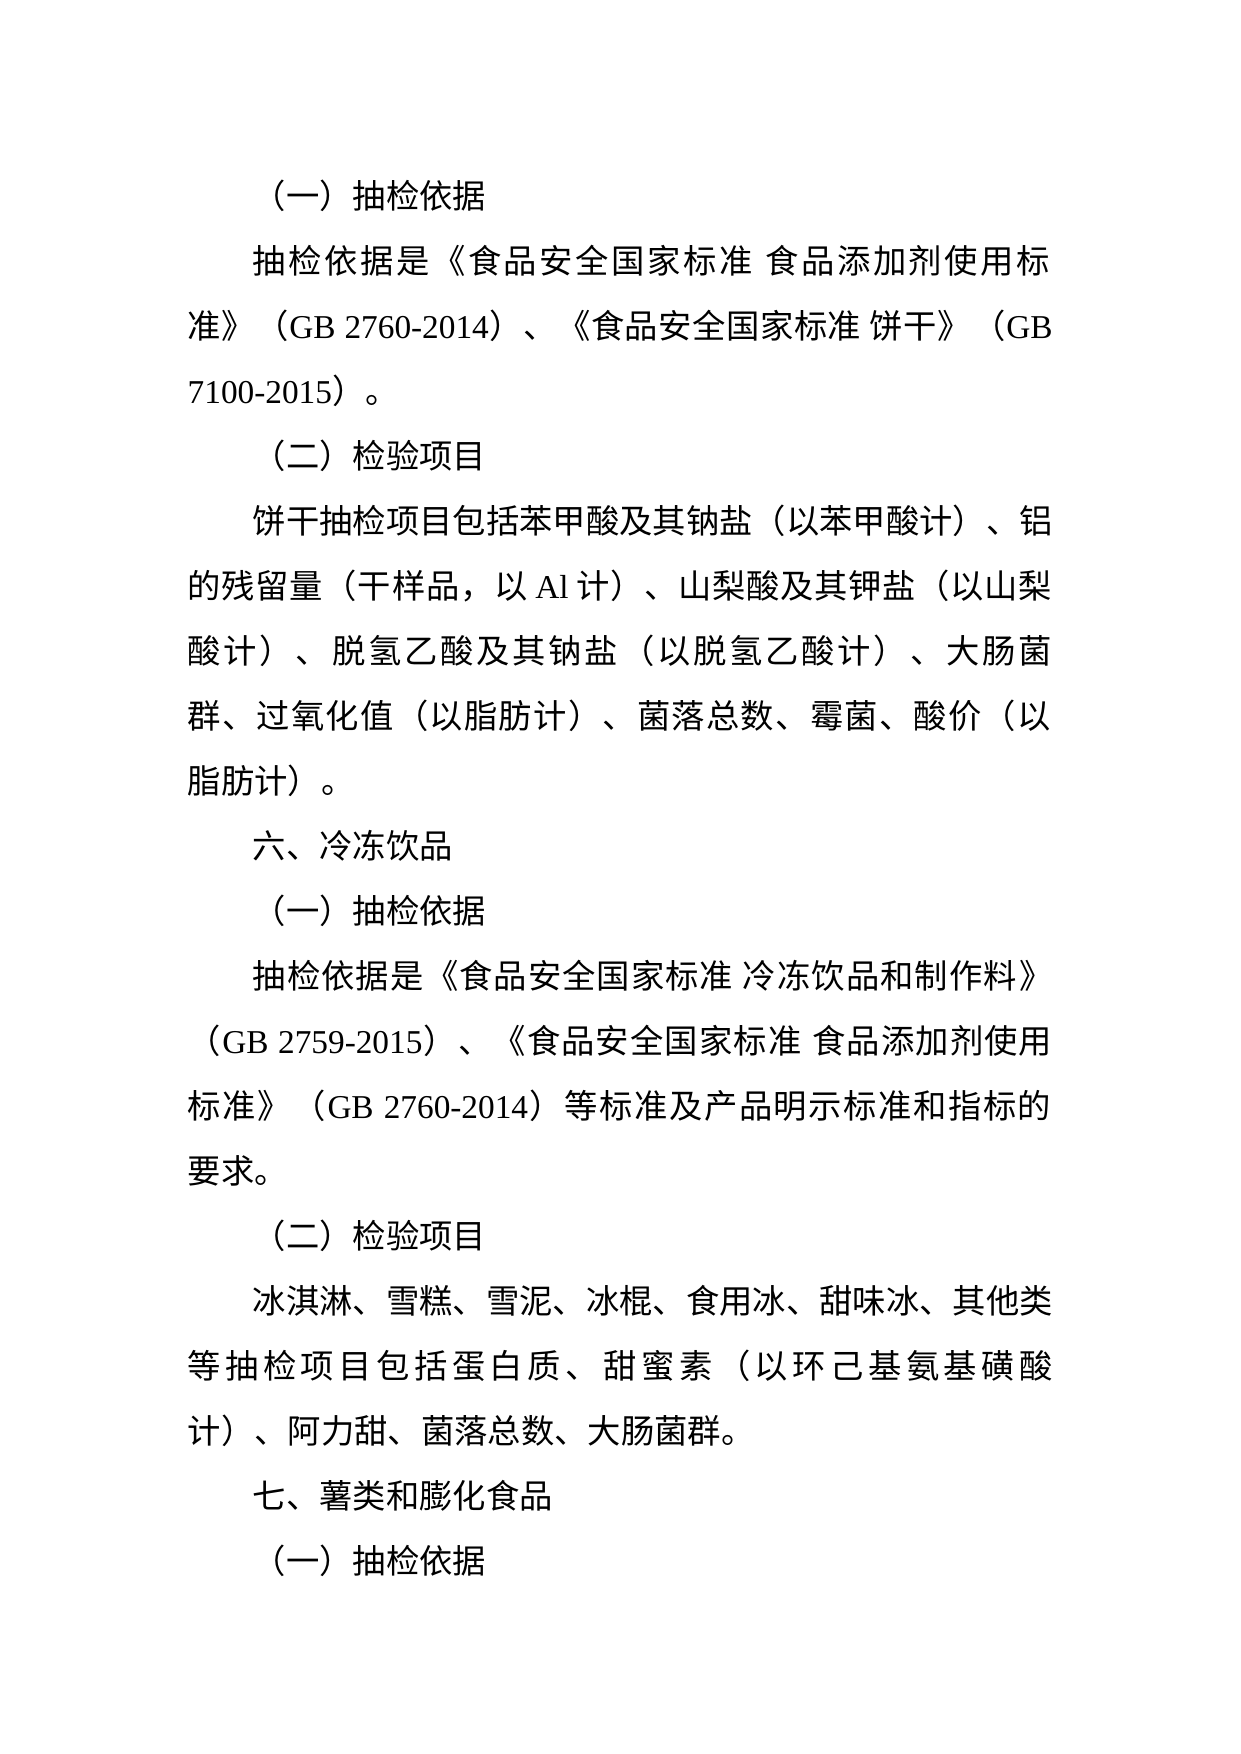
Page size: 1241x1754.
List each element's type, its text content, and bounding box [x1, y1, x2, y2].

list （二）检验项目 [187, 1202, 1053, 1267]
list （二）检验项目 [187, 422, 1053, 487]
list 抽检依据是《食品安全国家标准 冷冻饮品和制作料》（GB 2759-2015）、《食品安全国家标准 食品添加剂使用标准》（GB 2760-2014）等标准及产品明示标准和指标的要求。 [187, 942, 1053, 1202]
text 七、薯类和膨化食品 [187, 1462, 1053, 1527]
text 冰淇淋、雪糕、雪泥、冰棍、食用冰、甜味冰、其他类等抽检项目包括蛋白质、甜蜜素（以环己基氨基磺酸计）、阿力甜、菌落总数、大肠菌群。 [187, 1267, 1053, 1462]
list （一）抽检依据 [187, 877, 1053, 942]
text 六、冷冻饮品 [187, 812, 1053, 877]
list （一）抽检依据 [187, 1527, 1053, 1592]
list 抽检依据是《食品安全国家标准 食品添加剂使用标准》（GB 2760-2014）、《食品安全国家标准 饼干》（GB 7100-2015）。 [187, 227, 1053, 422]
list （一）抽检依据 [187, 162, 1053, 227]
list 饼干抽检项目包括苯甲酸及其钠盐（以苯甲酸计）、铝的残留量（干样品，以Al计）、山梨酸及其钾盐（以山梨酸计）、脱氢乙酸及其钠盐（以脱氢乙酸计）、大肠菌群、过氧化值（以脂肪计）、菌落总数、霉菌、酸价（以脂肪计）。 [187, 487, 1053, 812]
